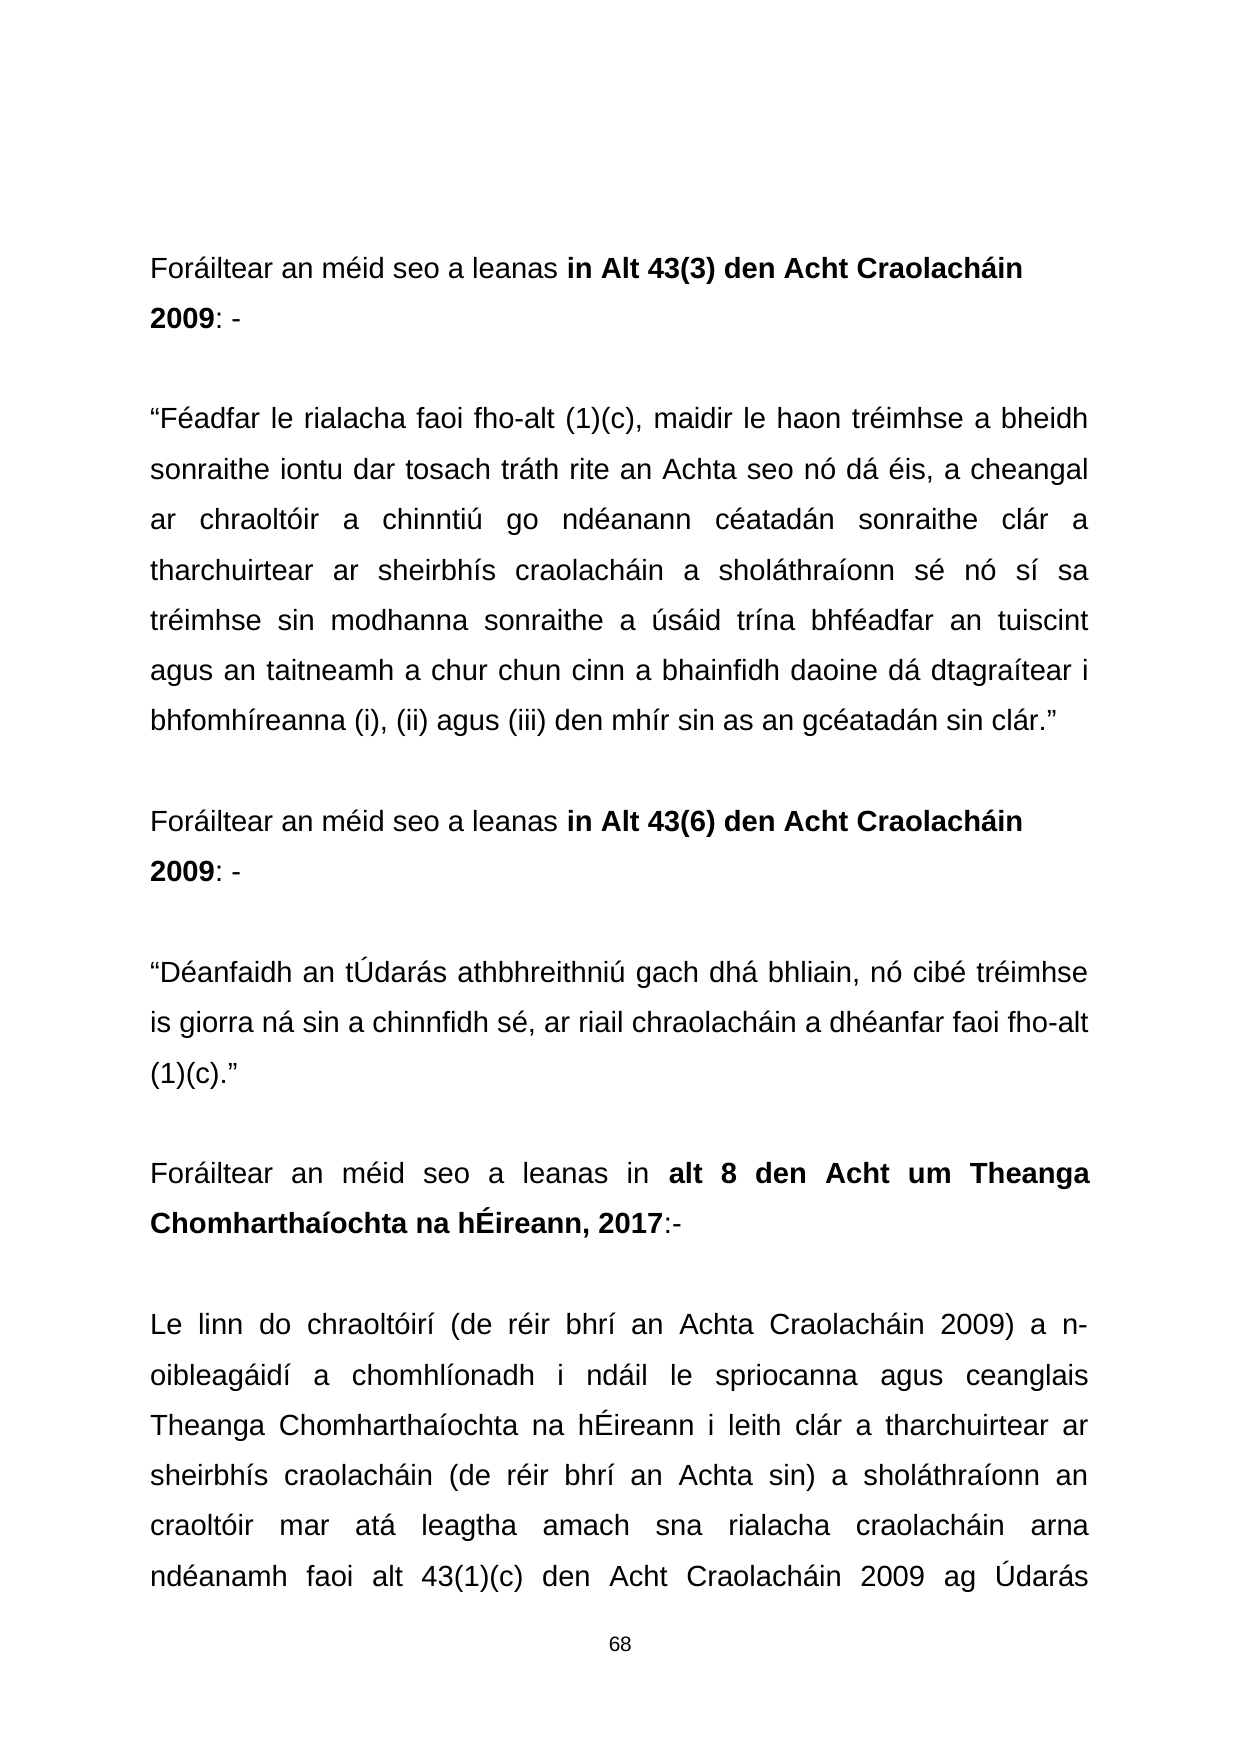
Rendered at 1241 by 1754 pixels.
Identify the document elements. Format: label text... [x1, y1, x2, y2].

text Foráiltear an méid seo a leanas in Alt 43(3) den Acht Craolacháin 2009: - [150, 251, 1090, 334]
text 2009: - [150, 854, 1090, 888]
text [150, 1307, 1090, 1592]
text “Féadfar le rialacha faoi fho-alt (1)(c), maidir le haon tréimhse a bheidh sonraithe iontu dar tosach tráth rite an Achta seo nó dá éis, a cheangal ar chraoltóir a chinntiú go ndéanann céatadán sonraithe clár a tharchuirtear ar sheirbhís craolacháin a sholáthraíonn sé nó sí sa tréimhse sin modhanna sonraithe a úsáid trína bhféadfar an tuiscint agus an taitneamh a chur chun cinn a bhainfidh daoine dá dtagraítear i bhfomhíreanna (i), (ii) agus (iii) den mhír sin as an gcéatadán sin clár.” [150, 402, 1090, 737]
text “Déanfaidh an tÚdarás athbhreithniú gach dhá bhliain, nó cibé tréimhse is giorra ná sin a chinnfidh sé, ar riail chraolacháin a dhéanfar faoi fho-alt (1)(c).” [150, 955, 1090, 1089]
text Foráiltear an méid seo a leanas in alt 8 den Acht um Theanga Chomharthaíochta na hÉireann, 2017:- [150, 1156, 1090, 1240]
text Foráiltear an méid seo a leanas in Alt 43(6) den Acht Craolacháin [150, 804, 1090, 838]
